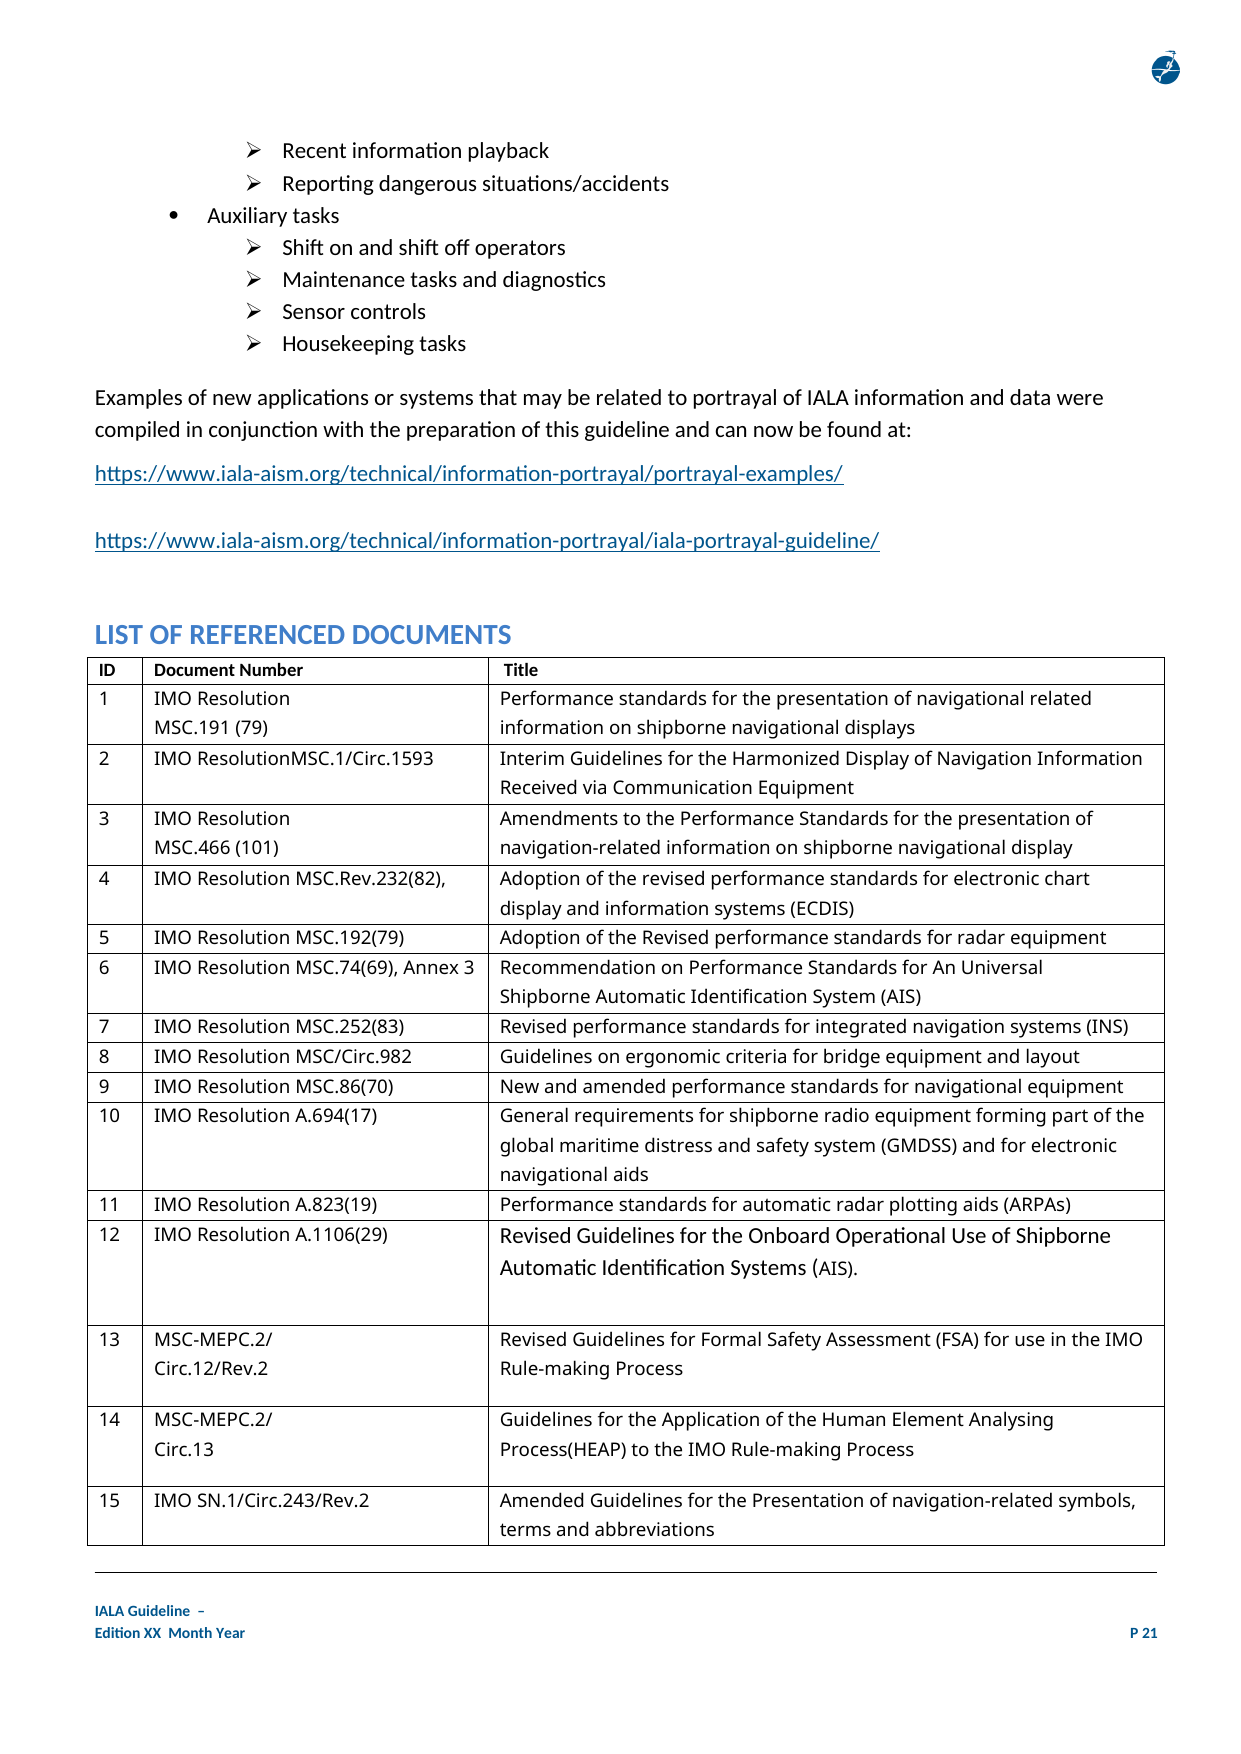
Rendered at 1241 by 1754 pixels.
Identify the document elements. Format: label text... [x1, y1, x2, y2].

table_cell 3 [88, 805, 142, 864]
table_cell IMO SN.1/Circ.243/Rev.2 [143, 1487, 488, 1545]
text Examples of new applications or systems that may be related to portrayal of IALA information and data were compiled in conjunction with the preparation of this guideline and can now be found at: [94, 383, 1157, 443]
table_header Document Number [143, 658, 488, 684]
table_cell IMO Resolution A.1106(29) [143, 1221, 488, 1325]
list Maintenance tasks and diagnostics [244, 265, 1157, 293]
list Housekeeping tasks [244, 329, 1157, 358]
text https://www.iala-aism.org/technical/information-portrayal/portrayal-examples/ [94, 459, 1157, 487]
table_cell New and amended performance standards for navigational equipment [489, 1073, 1164, 1102]
table_cell 6 [88, 954, 142, 1012]
text https://www.iala-aism.org/technical/information-portrayal/iala-portrayal-guideline/ [94, 527, 1157, 555]
table_cell 7 [88, 1014, 142, 1042]
table_cell Performance standards for the presentation of navigational related information on shipborne navigational displays [489, 685, 1164, 744]
list Sensor controls [244, 297, 1157, 325]
table_cell 14 [88, 1407, 142, 1486]
list Shift on and shift off operators [244, 233, 1157, 261]
table_cell Adoption of the revised performance standards for electronic chart display and information systems (ECDIS) [489, 866, 1164, 923]
table_cell 13 [88, 1326, 142, 1406]
table_cell Guidelines on ergonomic criteria for bridge equipment and layout [489, 1043, 1164, 1072]
text LIST OF REFERENCED DOCUMENTS [94, 616, 1157, 652]
table_cell Adoption of the Revised performance standards for radar equipment [489, 925, 1164, 953]
list Auxiliary tasks [169, 201, 1157, 229]
table_cell 4 [88, 866, 142, 923]
table_cell General requirements for shipborne radio equipment forming part of the global maritime distress and safety system (GMDSS) and for electronic navigational aids [489, 1103, 1164, 1190]
table_cell IMO Resolution MSC.466 (101) [143, 805, 488, 864]
table_cell Interim Guidelines for the Harmonized Display of Navigation Information Received via Communication Equipment [489, 745, 1164, 804]
table_cell 15 [88, 1487, 142, 1545]
table_cell Performance standards for automatic radar plotting aids (ARPAs) [489, 1191, 1164, 1220]
table_cell MSC-MEPC.2/ Circ.12/Rev.2 [143, 1326, 488, 1406]
table_cell Revised performance standards for integrated navigation systems (INS) [489, 1014, 1164, 1042]
table_cell IMO Resolution A.823(19) [143, 1191, 488, 1220]
table_cell Recommendation on Performance Standards for An Universal Shipborne Automatic Identification System (AIS) [489, 954, 1164, 1012]
table_cell IMO Resolution A.694(17) [143, 1103, 488, 1190]
table_cell IMO ResolutionMSC.1/Circ.1593 [143, 745, 488, 804]
table_cell 8 [88, 1043, 142, 1072]
table_cell Amendments to the Performance Standards for the presentation of navigation-related information on shipborne navigational display [489, 805, 1164, 864]
list Reporting dangerous situations/accidents [244, 169, 1157, 197]
table_cell IMO Resolution MSC.191 (79) [143, 685, 488, 744]
table_cell 10 [88, 1103, 142, 1190]
table_cell Amended Guidelines for the Presentation of navigation-related symbols, terms and abbreviations [489, 1487, 1164, 1545]
table_cell IMO Resolution MSC.74(69), Annex 3 [143, 954, 488, 1012]
table_cell Guidelines for the Application of the Human Element Analysing Process(HEAP) to the IMO Rule-making Process [489, 1407, 1164, 1486]
table_cell 11 [88, 1191, 142, 1220]
table_header ID [88, 658, 142, 684]
table_cell 2 [88, 745, 142, 804]
table_cell Revised Guidelines for Formal Safety Assessment (FSA) for use in the IMO Rule-making Process [489, 1326, 1164, 1406]
table_cell 12 [88, 1221, 142, 1325]
table_cell 5 [88, 925, 142, 953]
table_header Title [489, 658, 1164, 684]
table_cell IMO Resolution MSC.192(79) [143, 925, 488, 953]
table_cell IMO Resolution MSC/Circ.982 [143, 1043, 488, 1072]
table_cell MSC-MEPC.2/ Circ.13 [143, 1407, 488, 1486]
picture [1120, 0, 1239, 119]
table_cell Revised Guidelines for the Onboard Operational Use of Shipborne Automatic Identification Systems (AIS). [489, 1221, 1164, 1325]
table_cell IMO Resolution MSC.86(70) [143, 1073, 488, 1102]
table_cell IMO Resolution MSC.252(83) [143, 1014, 488, 1042]
table_cell 9 [88, 1073, 142, 1102]
list Recent information playback [244, 136, 1157, 164]
table_cell IMO Resolution MSC.Rev.232(82), [143, 866, 488, 923]
table_cell 1 [88, 685, 142, 744]
